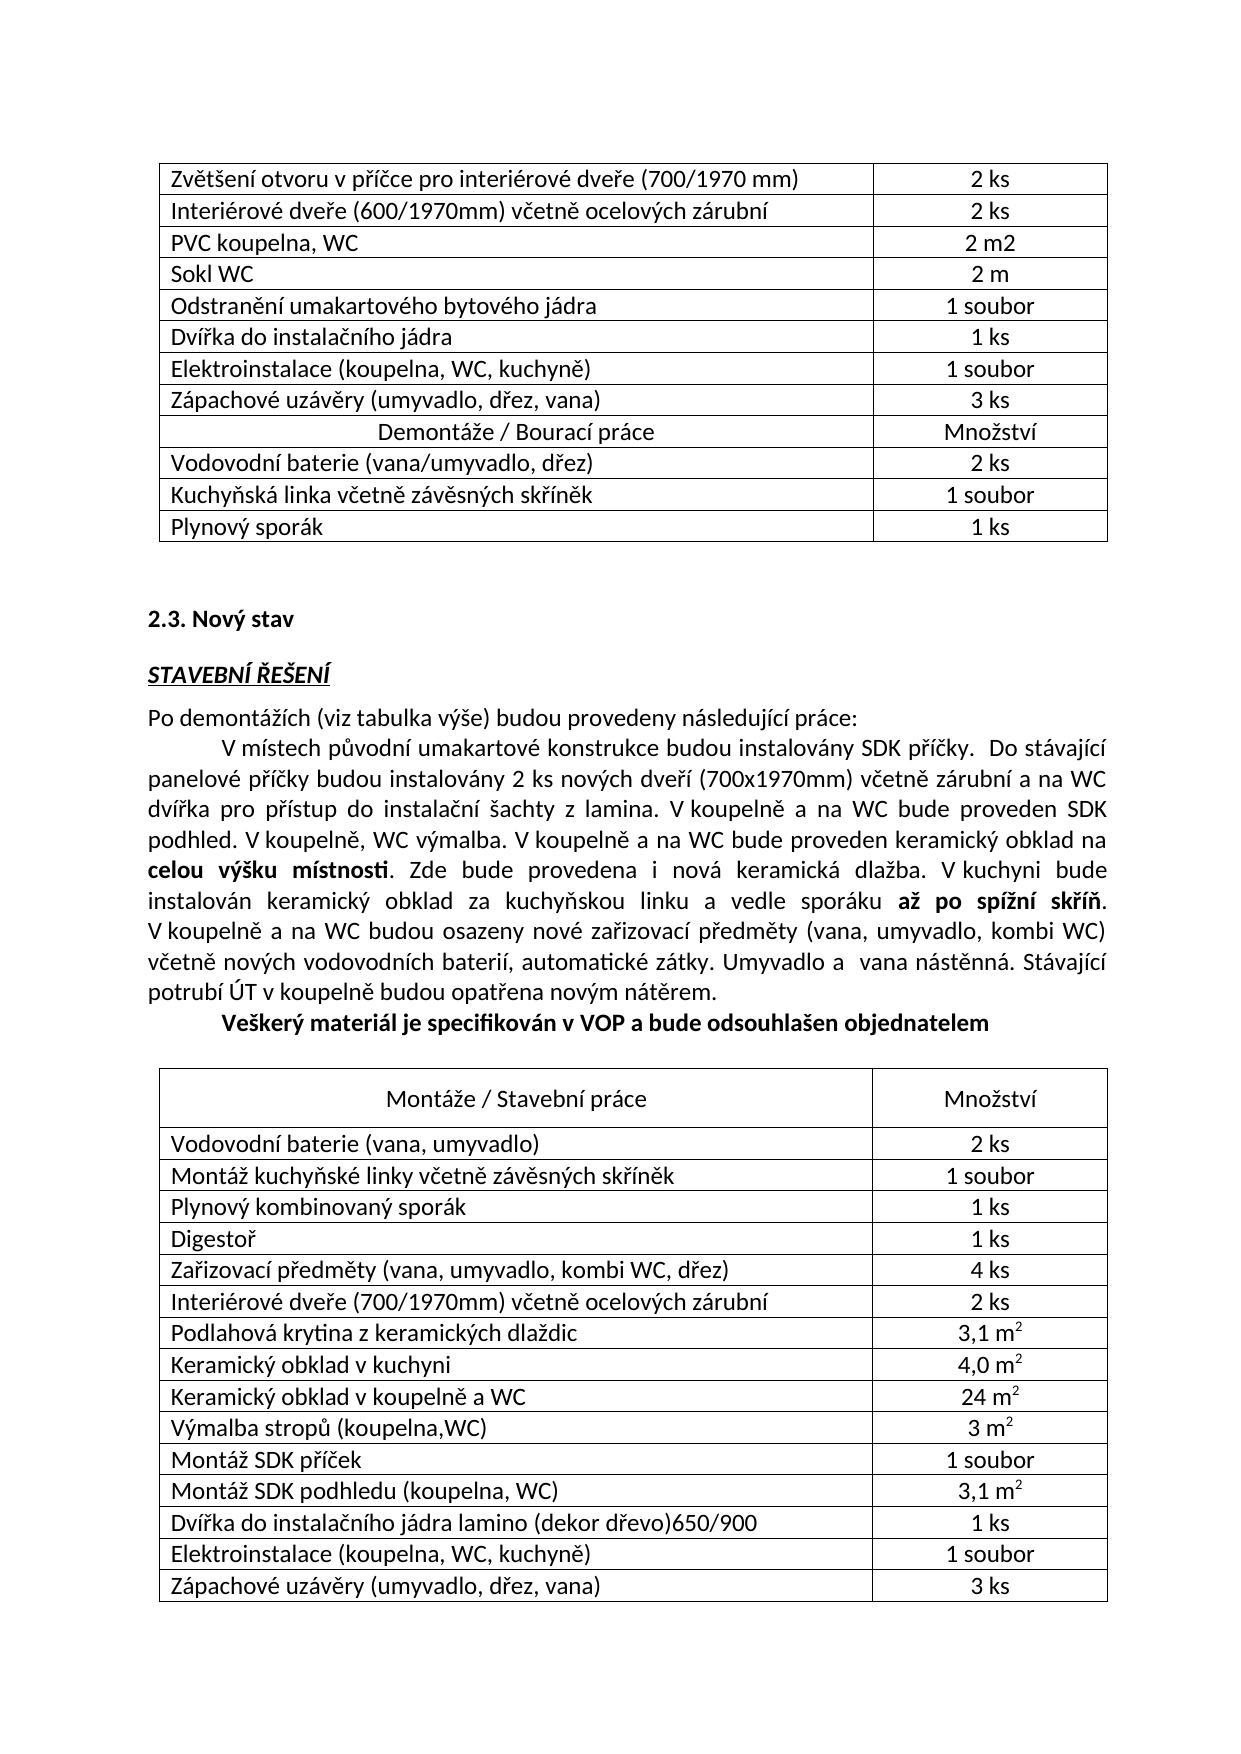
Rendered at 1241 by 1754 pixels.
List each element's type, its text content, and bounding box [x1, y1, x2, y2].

table_cell 2 ks [874, 195, 1107, 226]
table_cell 3 m2 [873, 1412, 1107, 1443]
text Po demontážích (viz tabulka výše) budou provedeny následující práce: [148, 702, 1107, 732]
table_cell Výmalba stropů (koupelna,WC) [160, 1412, 872, 1443]
table_cell Dvířka do instalačního jádra lamino (dekor dřevo)650/900 [160, 1507, 872, 1537]
table_cell 1 ks [873, 1507, 1107, 1537]
table_cell Digestoř [160, 1223, 872, 1253]
text Veškerý materiál je specifikován v VOP a bude odsouhlašen objednatelem [148, 1007, 1107, 1038]
table_cell Kuchyňská linka včetně závěsných skříněk [160, 479, 873, 510]
table_cell Plynový sporák [160, 511, 873, 541]
table_cell Interiérové dveře (700/1970mm) včetně ocelových zárubní [160, 1286, 872, 1317]
table_header Množství [873, 1069, 1107, 1127]
table_cell Zápachové uzávěry (umyvadlo, dřez, vana) [160, 1570, 872, 1601]
table_cell 1 soubor [873, 1160, 1107, 1190]
table_cell Elektroinstalace (koupelna, WC, kuchyně) [160, 353, 873, 383]
table_cell Odstranění umakartového bytového jádra [160, 290, 873, 320]
table_cell Zápachové uzávěry (umyvadlo, dřez, vana) [160, 385, 873, 415]
table_cell 4 ks [873, 1255, 1107, 1285]
table_cell 3,1 m2 [873, 1475, 1107, 1506]
table_cell PVC koupelna, WC [160, 227, 873, 257]
table_cell 1 soubor [874, 353, 1107, 383]
table_cell Plynový kombinovaný sporák [160, 1191, 872, 1222]
table_cell 3 ks [873, 1570, 1107, 1601]
table_cell Keramický obklad v kuchyni [160, 1349, 872, 1380]
table_cell 1 soubor [874, 479, 1107, 510]
table_cell Dvířka do instalačního jádra [160, 321, 873, 352]
table_cell Montáž SDK podhledu (koupelna, WC) [160, 1475, 872, 1506]
table_cell Podlahová krytina z keramických dlaždic [160, 1318, 872, 1348]
table_cell Vodovodní baterie (vana, umyvadlo) [160, 1128, 872, 1159]
table_cell Interiérové dveře (600/1970mm) včetně ocelových zárubní [160, 195, 873, 226]
table_header Montáže / Stavební práce [160, 1069, 872, 1127]
table_cell 24 m2 [873, 1381, 1107, 1411]
table_cell 3,1 m2 [873, 1318, 1107, 1348]
table_cell Sokl WC [160, 258, 873, 289]
table_cell Vodovodní baterie (vana/umyvadlo, dřez) [160, 448, 873, 478]
table_cell 2 m2 [874, 227, 1107, 257]
table_cell 2 ks [874, 448, 1107, 478]
table_cell 2 ks [873, 1286, 1107, 1317]
table_cell 1 ks [874, 321, 1107, 352]
text STAVEBNÍ ŘEŠENÍ [148, 659, 1107, 689]
table_cell 2 ks [874, 164, 1107, 194]
table_cell Množství [874, 416, 1107, 447]
text V místech původní umakartové konstrukce budou instalovány SDK příčky. Do stávající panelové příčky budou instalovány 2 ks nových dveří (700x1970mm) včetně zárubní a na WC dvířka pro přístup do instalační šachty z lamina. V koupelně a na WC bude proveden SDK podhled. V koupelně, WC výmalba. V koupelně a na WC bude proveden keramický obklad na celou výšku místnosti. Zde bude provedena i nová keramická dlažba. V kuchyni bude instalován keramický obklad za kuchyňskou linku a vedle sporáku až po spížní skříň. V koupelně a na WC budou osazeny nové zařizovací předměty (vana, umyvadlo, kombi WC) včetně nových vodovodních baterií, automatické zátky. Umyvadlo a vana nástěnná. Stávající potrubí ÚT v koupelně budou opatřena novým nátěrem. [148, 732, 1107, 1007]
table_cell Montáž kuchyňské linky včetně závěsných skříněk [160, 1160, 872, 1190]
table_cell 1 ks [873, 1191, 1107, 1222]
table_cell Elektroinstalace (koupelna, WC, kuchyně) [160, 1539, 872, 1569]
table_cell 1 soubor [873, 1444, 1107, 1474]
table_cell 1 ks [874, 511, 1107, 541]
table_cell Zvětšení otvoru v příčce pro interiérové dveře (700/1970 mm) [160, 164, 873, 194]
table_cell 2 ks [873, 1128, 1107, 1159]
table_cell 3 ks [874, 385, 1107, 415]
table_cell Demontáže / Bourací práce [160, 416, 873, 447]
table_cell 2 m [874, 258, 1107, 289]
table_cell 1 soubor [874, 290, 1107, 320]
table_cell Montáž SDK příček [160, 1444, 872, 1474]
text 2.3. Nový stav [148, 603, 1107, 634]
table_cell Keramický obklad v koupelně a WC [160, 1381, 872, 1411]
table_cell 1 ks [873, 1223, 1107, 1253]
table_cell Zařizovací předměty (vana, umyvadlo, kombi WC, dřez) [160, 1255, 872, 1285]
table_cell 1 soubor [873, 1539, 1107, 1569]
table_cell 4,0 m2 [873, 1349, 1107, 1380]
